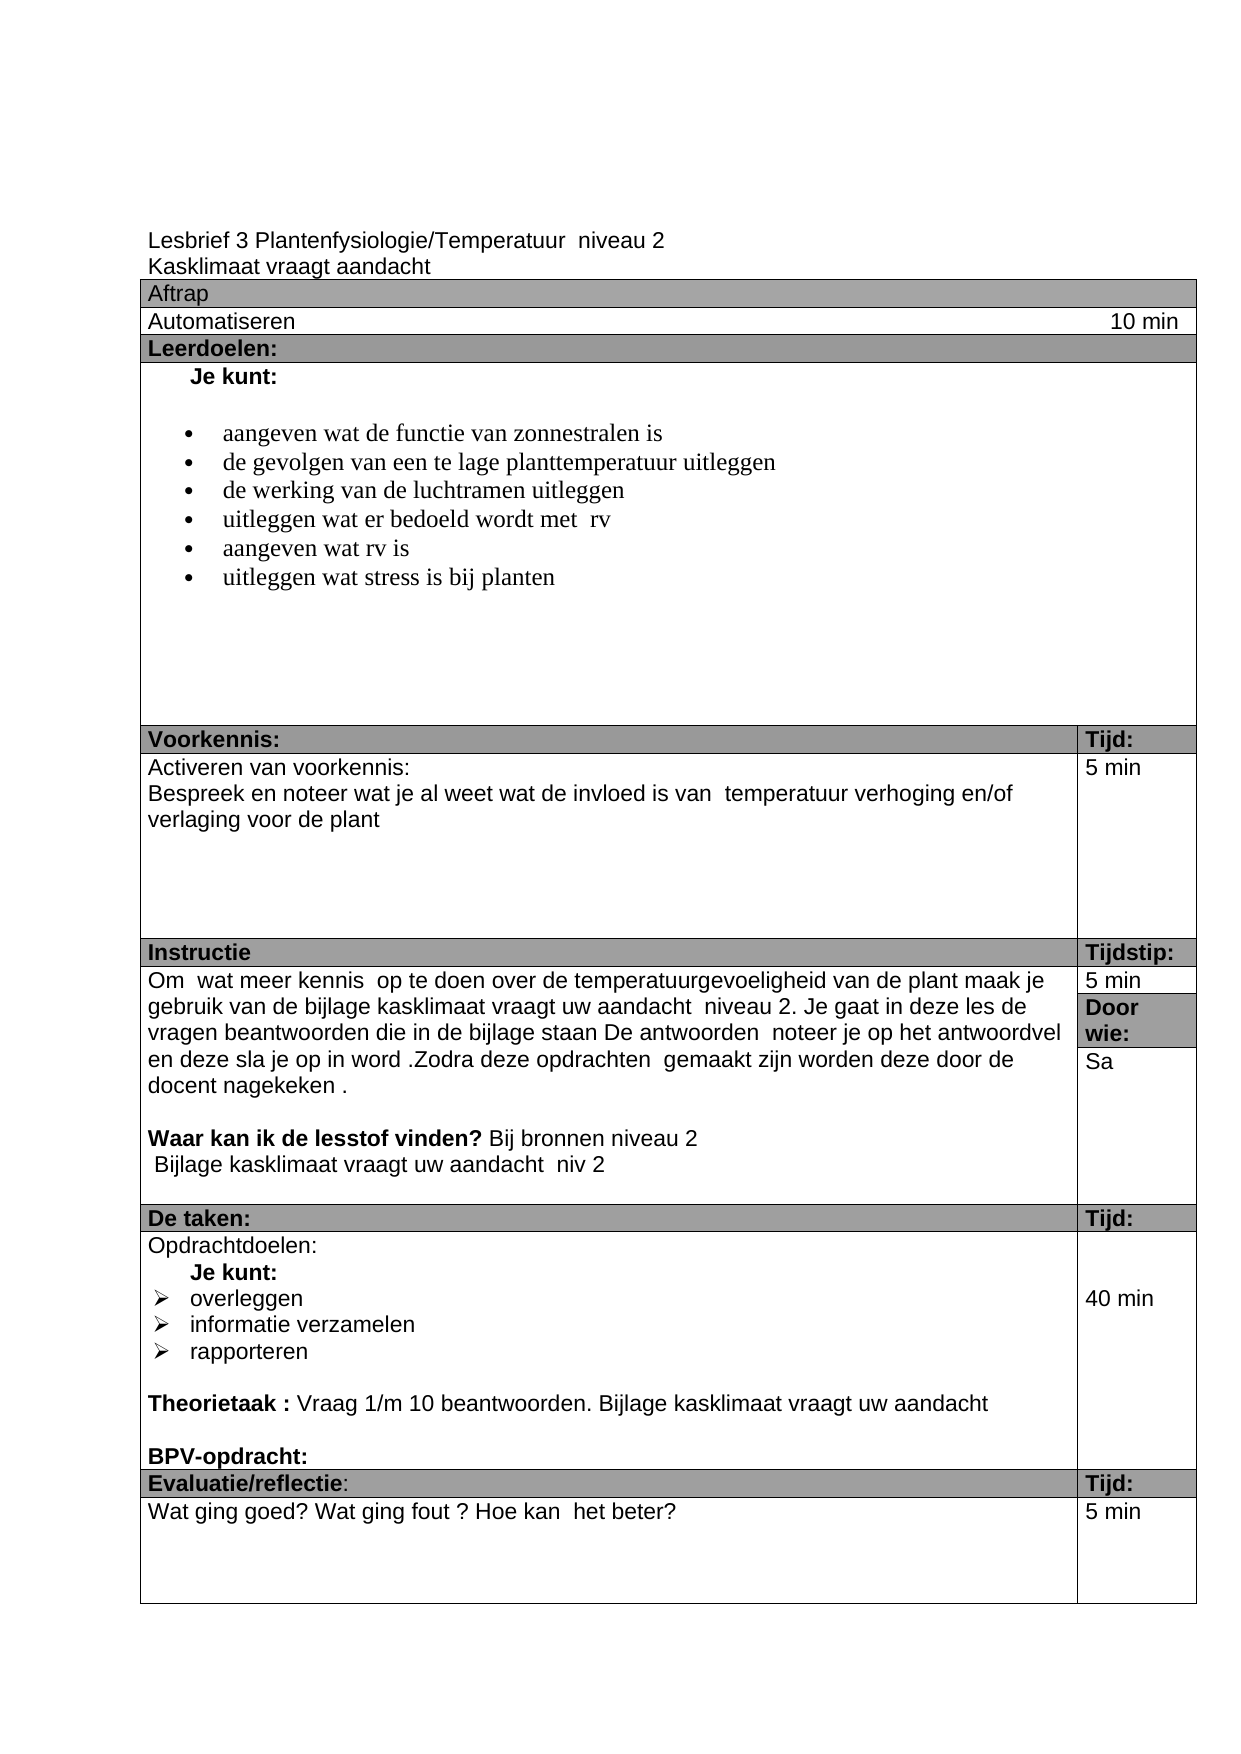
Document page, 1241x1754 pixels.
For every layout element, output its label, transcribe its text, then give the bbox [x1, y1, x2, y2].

table_cell 5 min [1078, 967, 1196, 993]
table_cell 5 min [1078, 1498, 1196, 1603]
table_cell Activeren van voorkennis: Bespreek en noteer wat je al weet wat de invloed is van temperatuur verhoging en/of verlaging voor de plant [141, 754, 1077, 938]
table_cell Opdrachtdoelen: Je kunt: overleggen informatie verzamelen rapporteren Theorietaak : Vraag 1/m 10 beantwoorden. Bijlage kasklimaat vraagt uw aandacht BPV-opdracht: [141, 1232, 1077, 1469]
table_cell Je kunt: aangeven wat de functie van zonnestralen is de gevolgen van een te lage planttemperatuur uitleggen de werking van de luchtramen uitleggen uitleggen wat er bedoeld wordt met rv aangeven wat rv is uitleggen wat stress is bij planten [141, 363, 1196, 725]
table_cell Sa [1078, 1048, 1196, 1204]
table_header Aftrap [141, 280, 1196, 307]
table_cell Tijdstip: [1078, 939, 1196, 966]
table_cell Door wie: [1078, 994, 1196, 1047]
table_cell 5 min [1078, 754, 1196, 938]
table_cell Tijd: [1078, 726, 1196, 753]
table_cell Voorkennis: [141, 726, 1077, 753]
table_cell Om wat meer kennis op te doen over de temperatuurgevoeligheid van de plant maak je gebruik van de bijlage kasklimaat vraagt uw aandacht niveau 2. Je gaat in deze les de vragen beantwoorden die in de bijlage staan De antwoorden noteer je op het antwoordvel en deze sla je op in word .Zodra deze opdrachten gemaakt zijn worden deze door de docent nagekeken . Waar kan ik de lesstof vinden? Bij bronnen niveau 2 Bijlage kasklimaat vraagt uw aandacht niv 2 [141, 967, 1077, 1204]
table_cell Automatiseren 10 min [141, 308, 1196, 334]
text Kasklimaat vraagt aandacht [148, 253, 1093, 279]
table_cell Wat ging goed? Wat ging fout ? Hoe kan het beter? [141, 1498, 1077, 1603]
table_cell Leerdoelen: [141, 335, 1196, 362]
table_cell Evaluatie/reflectie: [141, 1470, 1077, 1497]
text Lesbrief 3 Plantenfysiologie/Temperatuur niveau 2 [148, 227, 1093, 253]
table_cell De taken: [141, 1205, 1077, 1231]
table_cell 40 min [1078, 1232, 1196, 1469]
table_cell Instructie [141, 939, 1077, 966]
table_cell Tijd: [1078, 1470, 1196, 1497]
table_cell Tijd: [1078, 1205, 1196, 1231]
